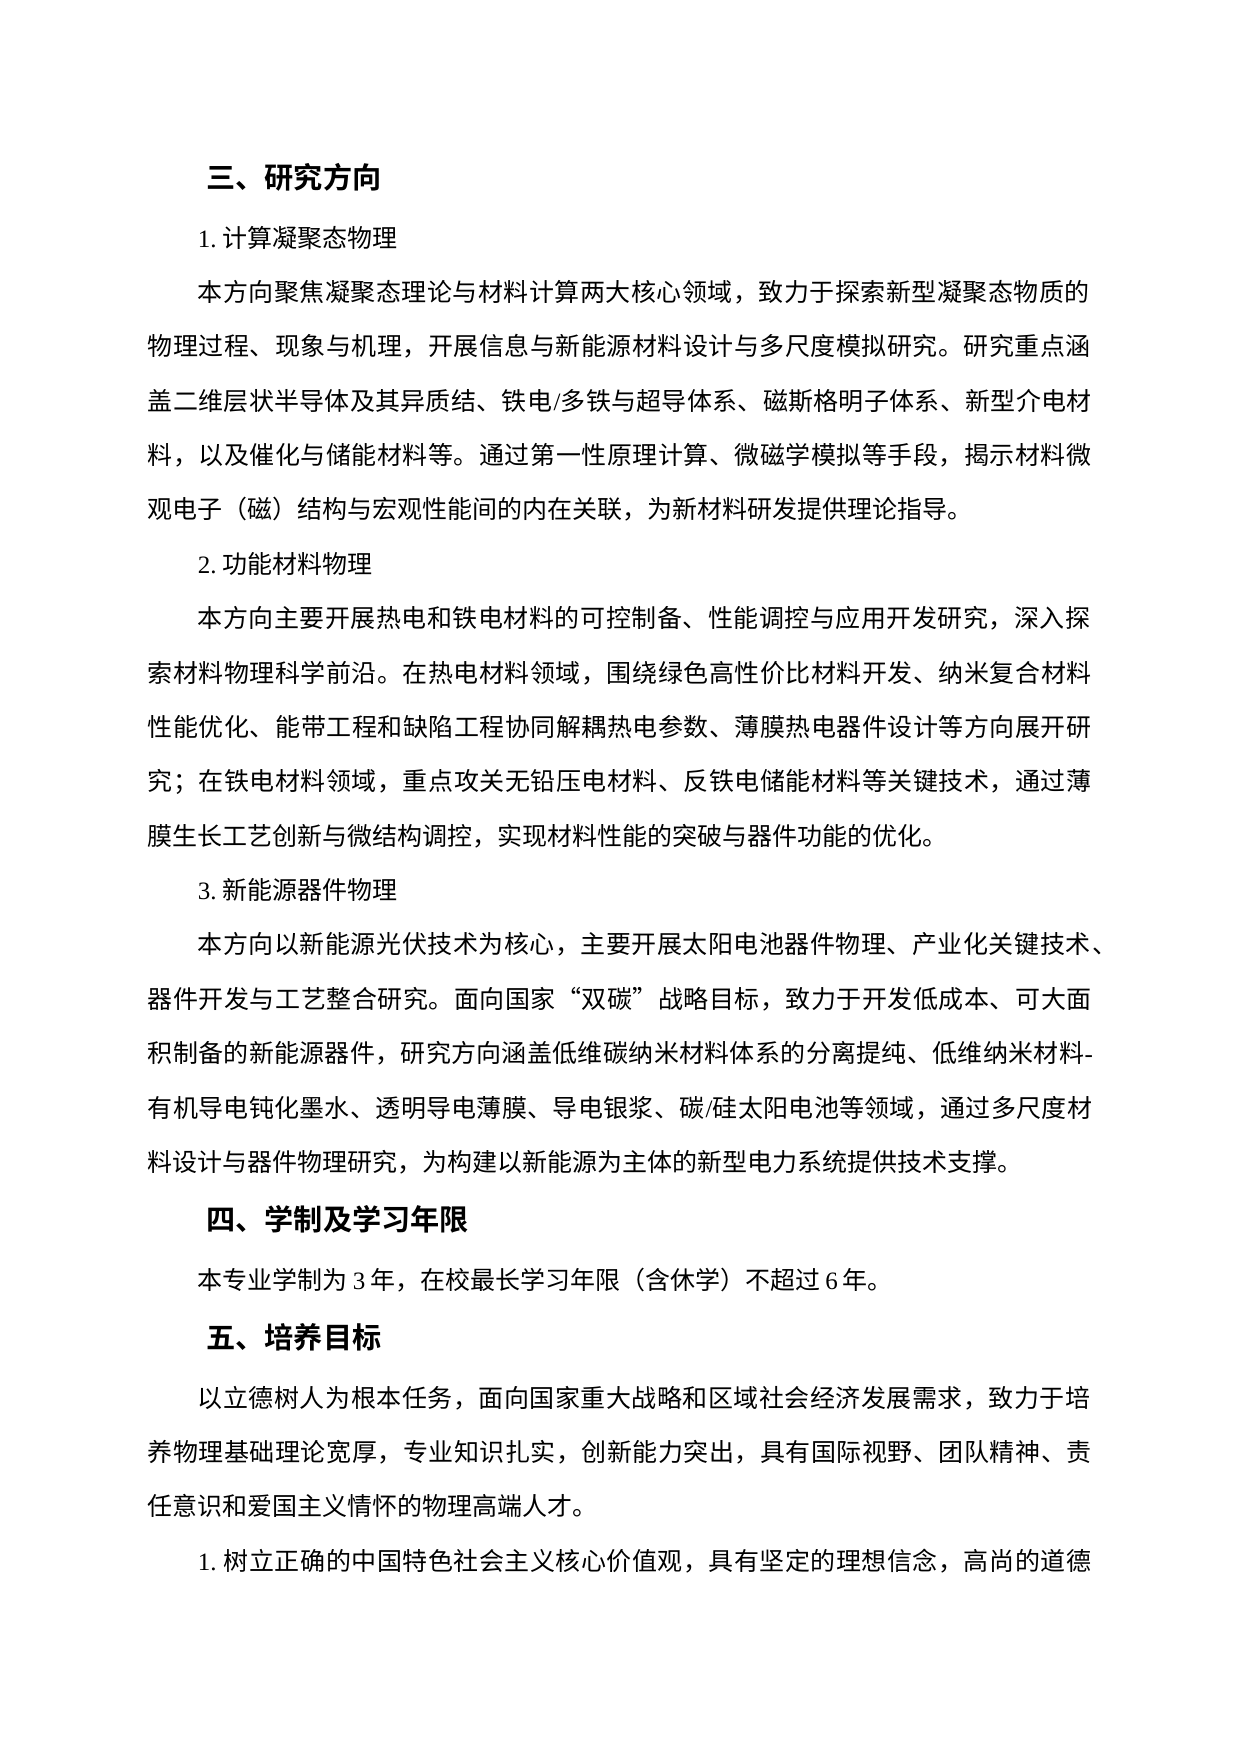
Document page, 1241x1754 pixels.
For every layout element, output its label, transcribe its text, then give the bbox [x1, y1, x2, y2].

text 1. 计算凝聚态物理 [148, 218, 1092, 254]
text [148, 1541, 1092, 1577]
text 四、学制及学习年限 [148, 1197, 1092, 1239]
text 本方向聚焦凝聚态理论与材料计算两大核心领域，致力于探索新型凝聚态物质的物理过程、现象与机理，开展信息与新能源材料设计与多尺度模拟研究。研究重点涵盖二维层状半导体及其异质结、铁电/多铁与超导体系、磁斯格明子体系、新型介电材料，以及催化与储能材料等。通过第一性原理计算、微磁学模拟等手段，揭示材料微观电子（磁）结构与宏观性能间的内在关联，为新材料研发提供理论指导。 [148, 272, 1092, 526]
text 3. 新能源器件物理 [148, 871, 1092, 907]
text 本专业学制为3年，在校最长学习年限（含休学）不超过6年。 [148, 1260, 1092, 1296]
text 本方向主要开展热电和铁电材料的可控制备、性能调控与应用开发研究，深入探索材料物理科学前沿。在热电材料领域，围绕绿色高性价比材料开发、纳米复合材料性能优化、能带工程和缺陷工程协同解耦热电参数、薄膜热电器件设计等方向展开研究；在铁电材料领域，重点攻关无铅压电材料、反铁电储能材料等关键技术，通过薄膜生长工艺创新与微结构调控，实现材料性能的突破与器件功能的优化。 [148, 599, 1092, 852]
text 五、培养目标 [148, 1314, 1092, 1357]
text 三、研究方向 [148, 154, 1092, 197]
text 2. 功能材料物理 [148, 544, 1092, 581]
text 本方向以新能源光伏技术为核心，主要开展太阳电池器件物理、产业化关键技术、器件开发与工艺整合研究。面向国家“双碳”战略目标，致力于开发低成本、可大面积制备的新能源器件，研究方向涵盖低维碳纳米材料体系的分离提纯、低维纳米材料-有机导电钝化墨水、透明导电薄膜、导电银浆、碳/硅太阳电池等领域，通过多尺度材料设计与器件物理研究，为构建以新能源为主体的新型电力系统提供技术支撑。 [148, 925, 1092, 1179]
text 以立德树人为根本任务，面向国家重大战略和区域社会经济发展需求，致力于培养物理基础理论宽厚，专业知识扎实，创新能力突出，具有国际视野、团队精神、责任意识和爱国主义情怀的物理高端人才。 [148, 1378, 1092, 1523]
